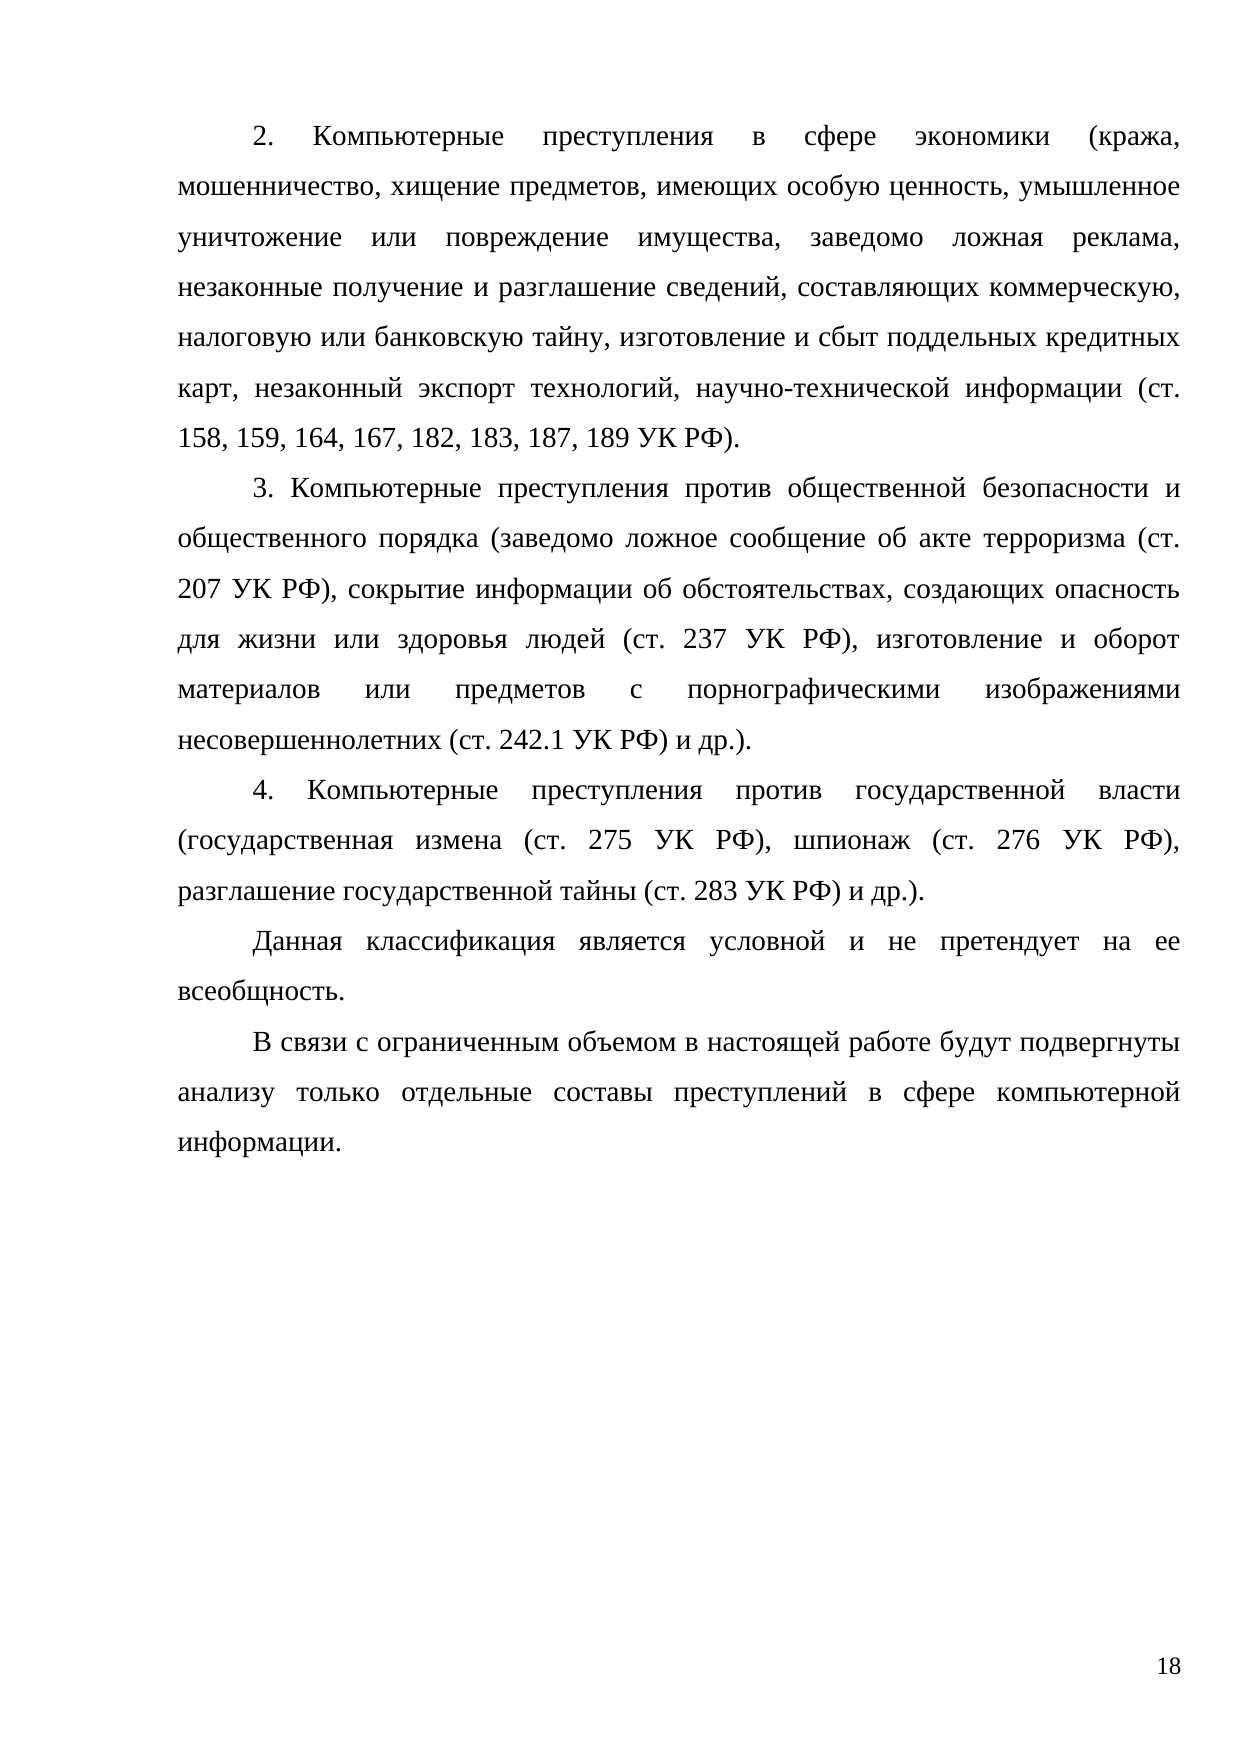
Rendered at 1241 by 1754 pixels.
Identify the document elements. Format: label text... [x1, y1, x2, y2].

text 3. Компьютерные преступления против общественной безопасности и общественного порядка (заведомо ложное сообщение об акте терроризма (ст. 207 УК РФ), сокрытие информации об обстоятельствах, создающих опасность для жизни или здоровья людей (ст. 237 УК РФ), изготовление и оборот материалов или предметов с порнографическими изображениями несовершеннолетних (ст. 242.1 УК РФ) и др.). [177, 470, 1181, 755]
text Данная классификация является условной и не претендует на ее всеобщность. [177, 923, 1181, 1007]
text 2. Компьютерные преступления в сфере экономики (кража, мошенничество, хищение предметов, имеющих особую ценность, умышленное уничтожение или повреждение имущества, заведомо ложная реклама, незаконные получение и разглашение сведений, составляющих коммерческую, налоговую или банковскую тайну, изготовление и сбыт поддельных кредитных карт, незаконный экспорт технологий, научно-технической информации (ст. 158, 159, 164, 167, 182, 183, 187, 189 УК РФ). [177, 118, 1181, 453]
text В связи с ограниченным объемом в настоящей работе будут подвергнуты анализу только отдельные составы преступлений в сфере компьютерной информации. [177, 1024, 1181, 1158]
text 4. Компьютерные преступления против государственной власти (государственная измена (ст. 275 УК РФ), шпионаж (ст. 276 УК РФ), разглашение государственной тайны (ст. 283 УК РФ) и др.). [177, 772, 1181, 906]
